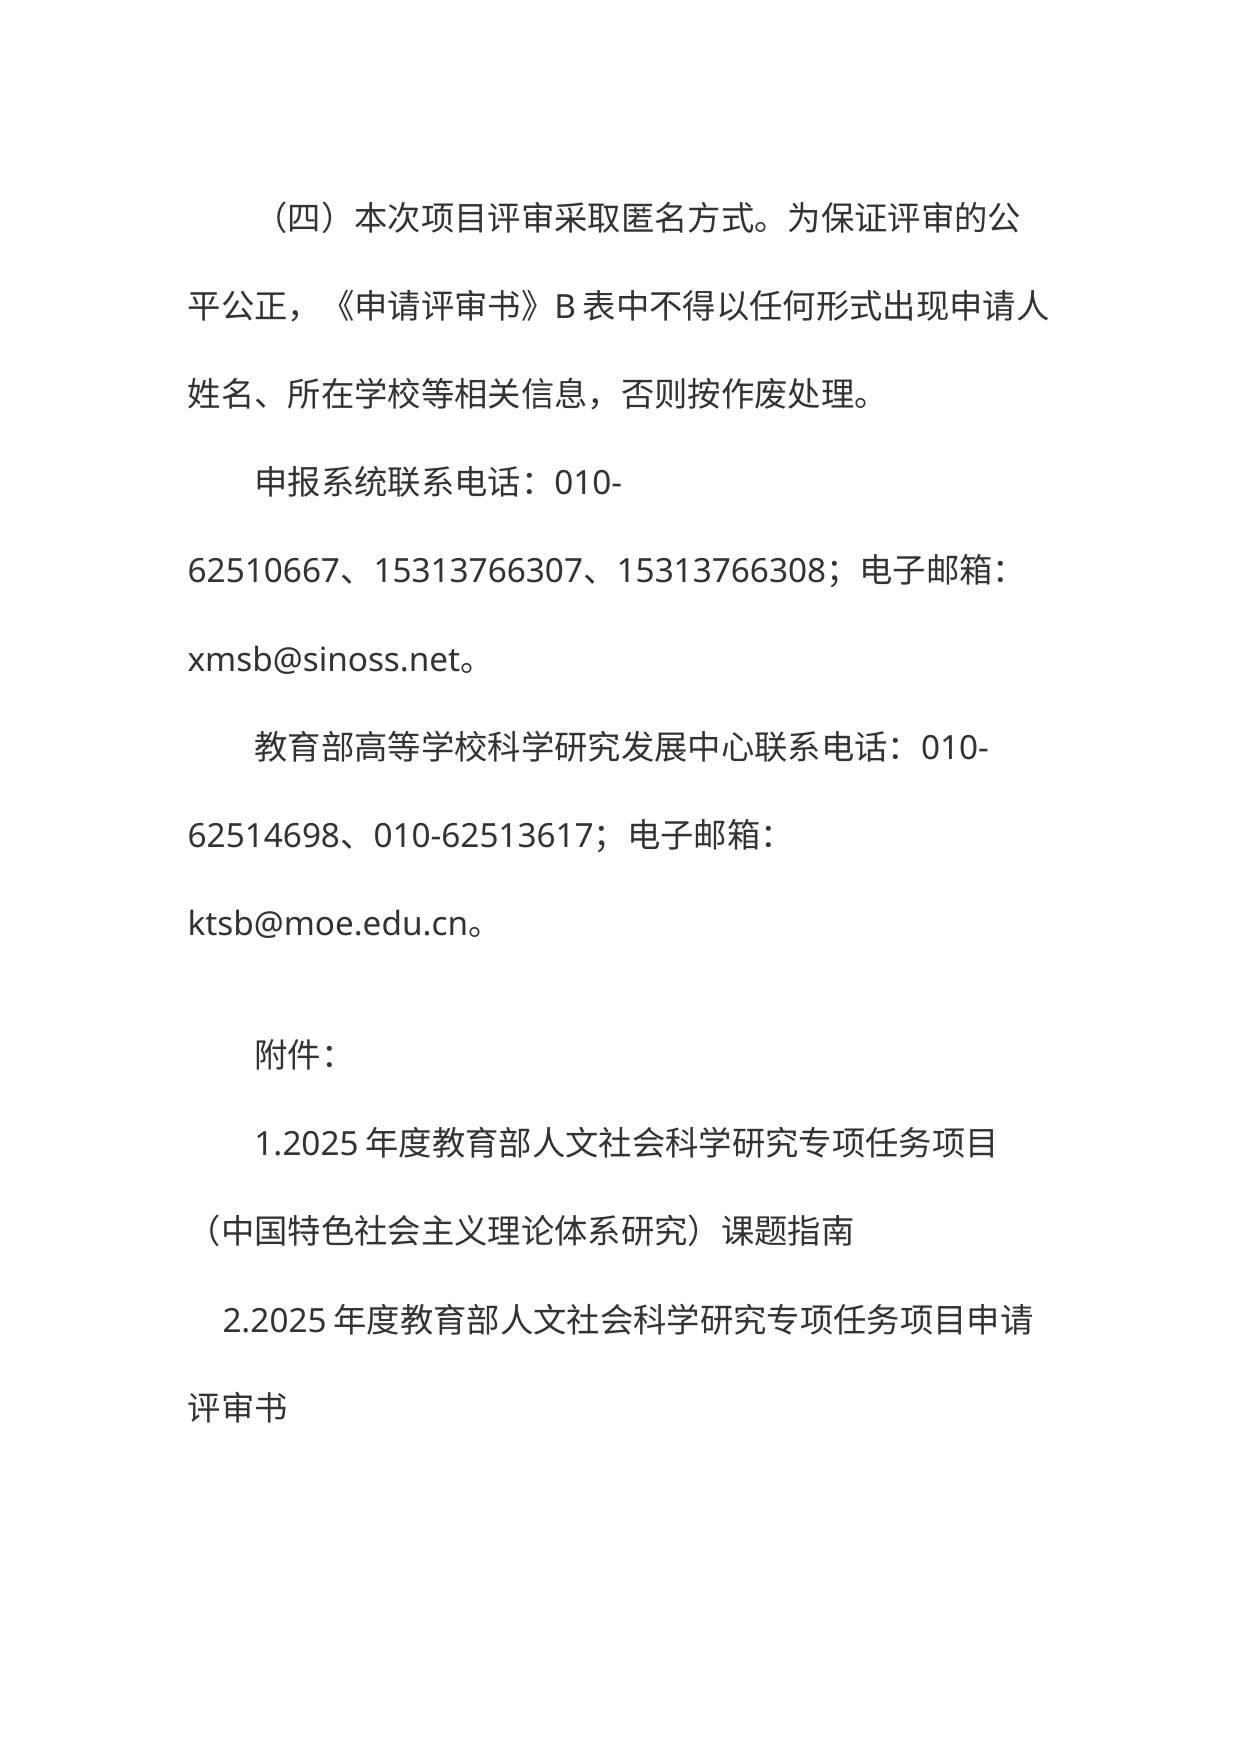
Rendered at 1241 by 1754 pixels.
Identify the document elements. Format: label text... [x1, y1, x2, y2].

text 教育部高等学校科学研究发展中心联系电话：010-62514698、010-62513617；电子邮箱：ktsb@moe.edu.cn。 [187, 701, 1053, 965]
text 附件： [187, 1009, 1053, 1097]
text （四）本次项目评审采取匿名方式。为保证评审的公平公正，《申请评审书》B表中不得以任何形式出现申请人姓名、所在学校等相关信息，否则按作废处理。 [187, 172, 1053, 436]
list 1.2025年度教育部人文社会科学研究专项任务项目（中国特色社会主义理论体系研究）课题指南 [187, 1097, 1053, 1273]
text 申报系统联系电话：010-62510667、15313766307、15313766308；电子邮箱：xmsb@sinoss.net。 [187, 436, 1053, 701]
list 2.2025年度教育部人文社会科学研究专项任务项目申请评审书 [187, 1273, 1053, 1450]
